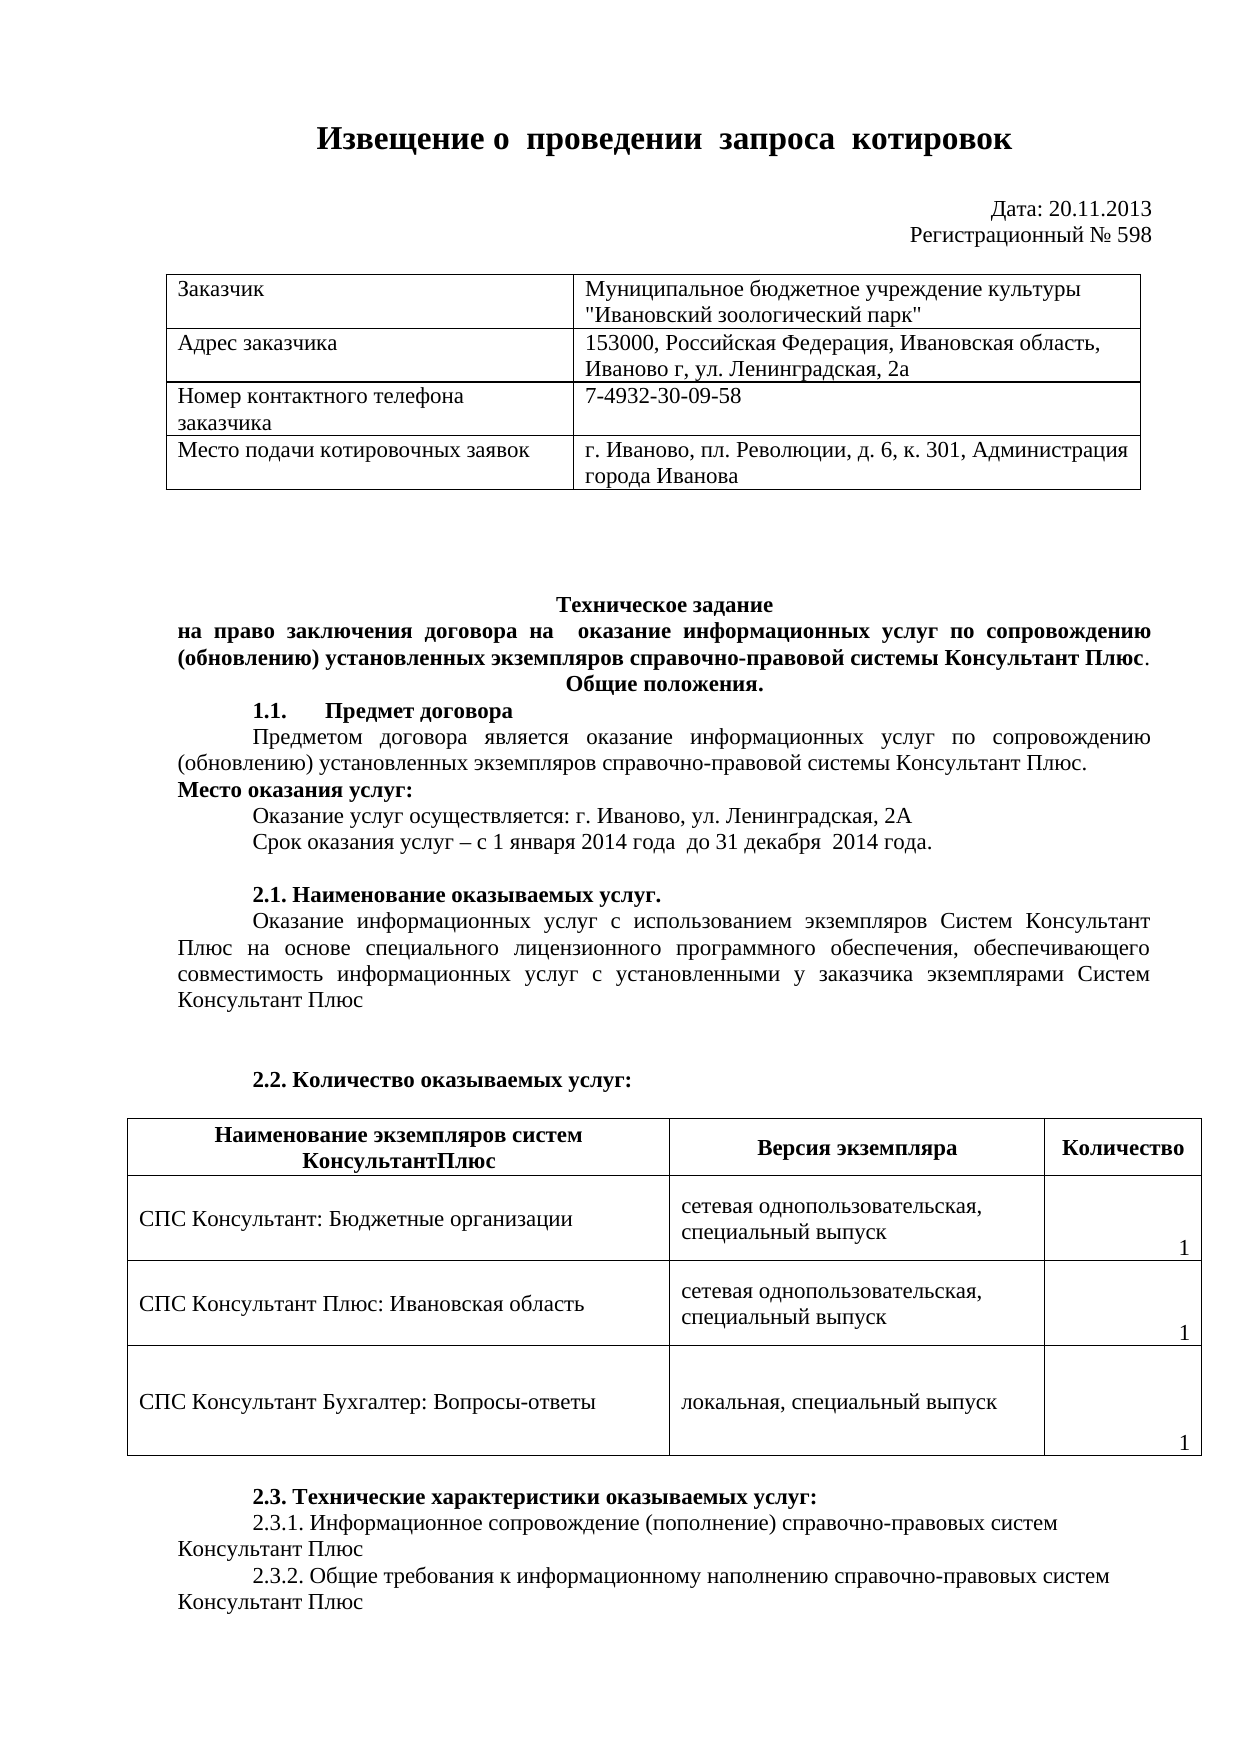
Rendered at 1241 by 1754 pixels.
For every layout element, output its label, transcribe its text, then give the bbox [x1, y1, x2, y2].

text 2.3.1. Информационное сопровождение (пополнение) справочно-правовых систем Консультант Плюс [177, 1509, 1152, 1562]
text Общие положения. [177, 670, 1152, 697]
table_cell СПС Консультант: Бюджетные организации [128, 1176, 669, 1260]
table_cell 1 [1045, 1261, 1201, 1345]
text 2.2. Количество оказываемых услуг: [177, 1066, 1152, 1092]
table_cell сетевая однопользовательская, специальный выпуск [670, 1176, 1044, 1260]
list Предмет договора [177, 697, 1152, 723]
text 2.1. Наименование оказываемых услуг. [213, 881, 1152, 907]
text Оказание услуг осуществляется: г. Иваново, ул. Ленинградская, 2А [177, 802, 1152, 828]
table_cell сетевая однопользовательская, специальный выпуск [670, 1261, 1044, 1345]
table_header Муниципальное бюджетное учреждение культуры "Ивановский зоологический парк" [574, 275, 1140, 328]
table_header Количество [1045, 1119, 1201, 1175]
text 2.3.2. Общие требования к информационному наполнению справочно-правовых систем Консультант Плюс [177, 1562, 1152, 1614]
table_cell Место подачи котировочных заявок [167, 436, 573, 489]
text Предметом договора является оказание информационных услуг по сопровождению (обновлению) установленных экземпляров справочно-правовой системы Консультант Плюс. [177, 723, 1152, 776]
table_cell локальная, специальный выпуск [670, 1346, 1044, 1455]
text 2.3. Технические характеристики оказываемых услуг: [177, 1483, 1152, 1509]
text Регистрационный № 598 [546, 221, 1152, 247]
table_cell 1 [1045, 1176, 1201, 1260]
table_cell 7-4932-30-09-58 [574, 383, 1140, 435]
table_cell 153000, Российская Федерация, Ивановская область, Иваново г, ул. Ленинградская, 2а [574, 329, 1140, 381]
table_header Заказчик [167, 275, 573, 328]
text Техническое задание [177, 591, 1152, 618]
table_cell СПС Консультант Бухгалтер: Вопросы-ответы [128, 1346, 669, 1455]
table_cell 1 [1045, 1346, 1201, 1455]
table_cell СПС Консультант Плюс: Ивановская область [128, 1261, 669, 1345]
table_cell Номер контактного телефона заказчика [167, 383, 573, 435]
text на право заключения договора на оказание информационных услуг по сопровождению (обновлению) установленных экземпляров справочно-правовой системы Консультант Плюс. [177, 618, 1152, 670]
text Срок оказания услуг – с 1 января 2014 года до 31 декабря 2014 года. [177, 828, 1152, 855]
text Оказание информационных услуг с использованием экземпляров Систем Консультант Плюс на основе специального лицензионного программного обеспечения, обеспечивающего совместимость информационных услуг с установленными у заказчика экземплярами Систем Консультант Плюс [177, 907, 1152, 1013]
table_cell Адрес заказчика [167, 329, 573, 381]
text Дата: 20.11.2013 [552, 195, 1152, 221]
table_cell г. Иваново, пл. Революции, д. 6, к. 301, Администрация города Иванова [574, 436, 1140, 489]
table_header Наименование экземпляров систем КонсультантПлюс [128, 1119, 669, 1175]
table_header Версия экземпляра [670, 1119, 1044, 1175]
text Место оказания услуг: [177, 776, 1152, 802]
text Извещение о проведении запроса котировок [177, 118, 1152, 156]
